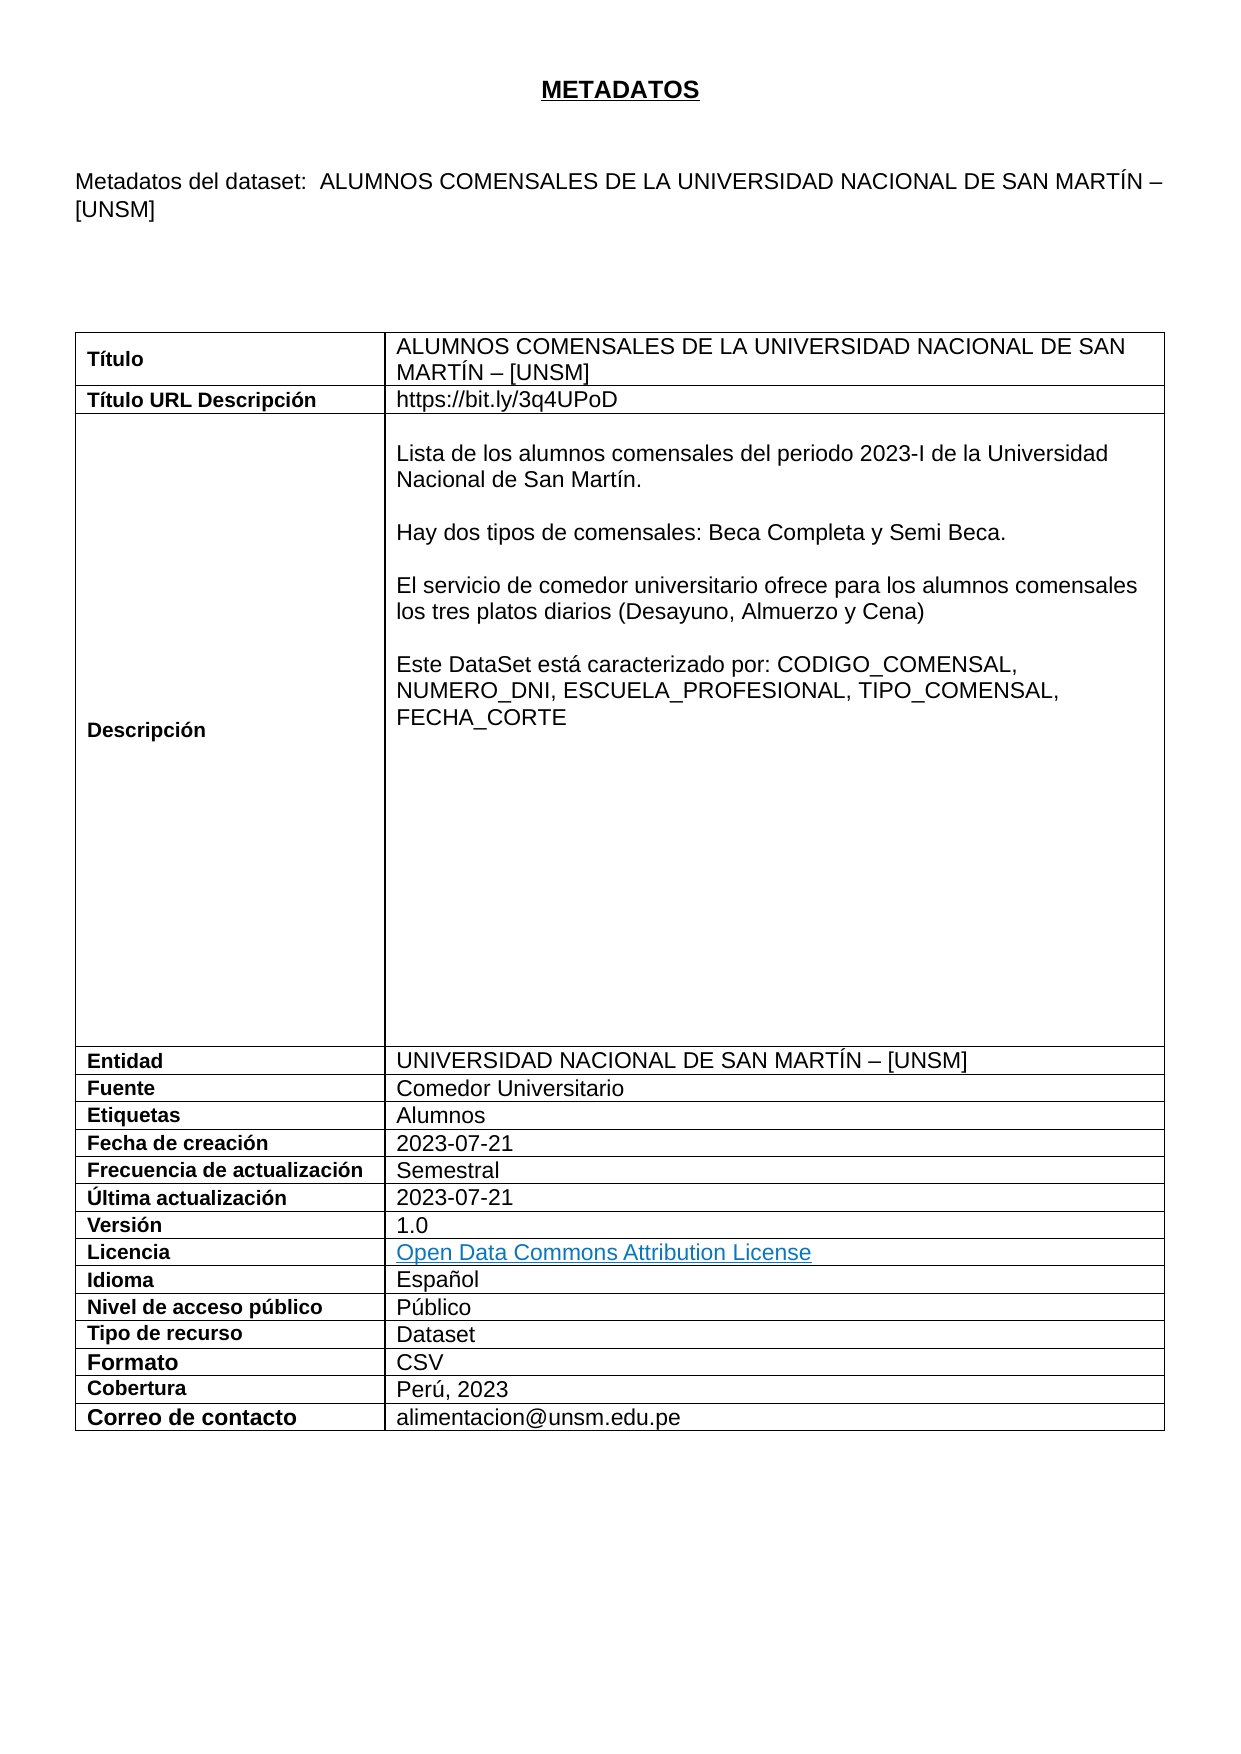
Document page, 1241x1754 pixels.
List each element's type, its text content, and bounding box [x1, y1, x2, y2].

table_cell https://bit.ly/3q4UPoD [386, 386, 1164, 413]
table_cell Alumnos [386, 1102, 1164, 1128]
table_cell Entidad [76, 1047, 384, 1074]
table_cell Correo de contacto [76, 1404, 384, 1430]
table_cell 2023-07-21 [386, 1184, 1164, 1211]
table_cell Open Data Commons Attribution License [386, 1239, 1164, 1265]
table_cell Español [386, 1266, 1164, 1293]
table_cell Versión [76, 1212, 384, 1238]
table_cell Fecha de creación [76, 1130, 384, 1156]
table_header ALUMNOS COMENSALES DE LA UNIVERSIDAD NACIONAL DE SAN MARTÍN – [UNSM] [386, 333, 1164, 385]
table_cell Descripción [76, 414, 384, 1046]
table_cell Última actualización [76, 1184, 384, 1211]
table_cell Semestral [386, 1157, 1164, 1183]
table_cell Tipo de recurso [76, 1321, 384, 1348]
table_cell Etiquetas [76, 1102, 384, 1128]
table_cell Perú, 2023 [386, 1376, 1164, 1402]
table_cell CSV [386, 1349, 1164, 1375]
table_cell Dataset [386, 1321, 1164, 1348]
table_cell UNIVERSIDAD NACIONAL DE SAN MARTÍN – [UNSM] [386, 1047, 1164, 1074]
table_header Título [76, 333, 384, 385]
table_cell Idioma [76, 1266, 384, 1293]
table_cell Fuente [76, 1075, 384, 1101]
table_cell alimentacion@unsm.edu.pe [386, 1404, 1164, 1430]
table_cell 2023-07-21 [386, 1130, 1164, 1156]
table_cell Formato [76, 1349, 384, 1375]
table_cell Licencia [76, 1239, 384, 1265]
table_cell Cobertura [76, 1376, 384, 1402]
text Metadatos del dataset: ALUMNOS COMENSALES DE LA UNIVERSIDAD NACIONAL DE SAN MARTÍN – [UNSM] [75, 168, 1165, 223]
table_cell Frecuencia de actualización [76, 1157, 384, 1183]
table_cell Nivel de acceso público [76, 1294, 384, 1320]
table_cell 1.0 [386, 1212, 1164, 1238]
table_cell Título URL Descripción [76, 386, 384, 413]
table_cell Público [386, 1294, 1164, 1320]
table_cell Lista de los alumnos comensales del periodo 2023-I de la Universidad Nacional de San Martín. Hay dos tipos de comensales: Beca Completa y Semi Beca. El servicio de comedor universitario ofrece para los alumnos comensales los tres platos diarios (Desayuno, Almuerzo y Cena) Este DataSet está caracterizado por: CODIGO_COMENSAL, NUMERO_DNI, ESCUELA_PROFESIONAL, TIPO_COMENSAL, FECHA_CORTE [386, 414, 1164, 1046]
table_cell Comedor Universitario [386, 1075, 1164, 1101]
text METADATOS [75, 75, 1165, 104]
